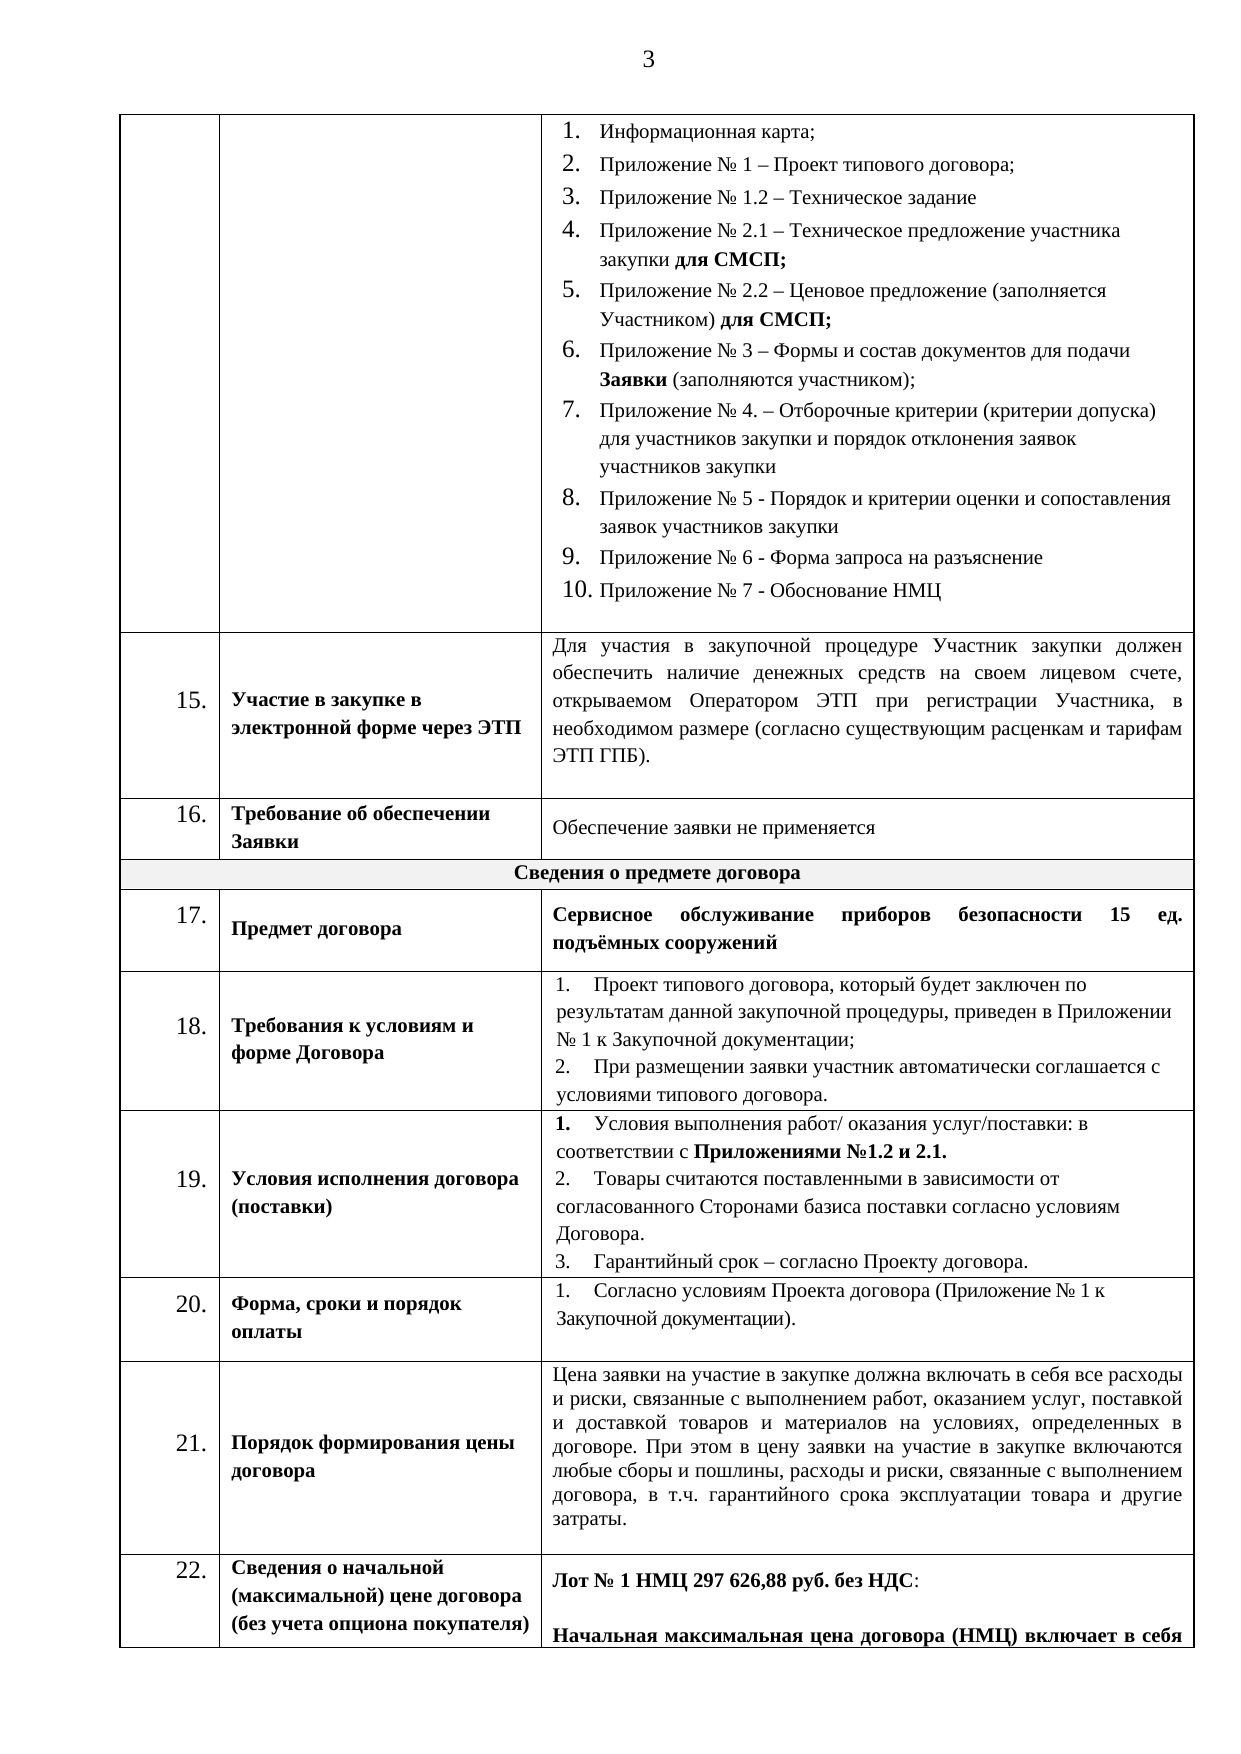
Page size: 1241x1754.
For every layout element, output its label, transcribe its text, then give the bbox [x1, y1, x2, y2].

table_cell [220, 1555, 541, 1647]
table_cell Требования к условиям и форме Договора [220, 972, 541, 1110]
table_cell Для участия в закупочной процедуре Участник закупки должен обеспечить наличие денежных средств на своем лицевом счете, открываемом Оператором ЭТП при регистрации Участника, в необходимом размере (согласно существующим расценкам и тарифам ЭТП ГПБ). [542, 633, 1193, 798]
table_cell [542, 115, 1193, 632]
table_cell [121, 1555, 219, 1647]
table_cell [121, 972, 219, 1110]
table_cell [121, 1278, 219, 1361]
table_cell [121, 633, 219, 798]
table_cell Сведения о предмете договора [121, 860, 1193, 888]
table_cell Требование об обеспечении Заявки [220, 799, 541, 859]
table_cell Участие в закупке в электронной форме через ЭТП [220, 633, 541, 798]
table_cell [220, 115, 541, 632]
table_cell [121, 1362, 219, 1554]
table_cell Форма, сроки и порядок оплаты [220, 1278, 541, 1361]
table_cell Цена заявки на участие в закупке должна включать в себя все расходы и риски, связанные с выполнением работ, оказанием услуг, поставкой и доставкой товаров и материалов на условиях, определенных в договоре. При этом в цену заявки на участие в закупке включаются любые сборы и пошлины, расходы и риски, связанные с выполнением договора, в т.ч. гарантийного срока эксплуатации товара и другие затраты. [542, 1362, 1193, 1554]
table_cell [121, 799, 219, 859]
table_cell Сервисное обслуживание приборов безопасности 15 ед. подъёмных сооружений [542, 890, 1193, 971]
table_cell Согласно условиям Проекта договора (Приложение № 1 к Закупочной документации). [542, 1278, 1193, 1361]
table_cell [121, 1111, 219, 1277]
table_cell Проект типового договора, который будет заключен по результатам данной закупочной процедуры, приведен в Приложении № 1 к Закупочной документации; При размещении заявки участник автоматически соглашается с условиями типового договора. [542, 972, 1193, 1110]
table_cell Условия выполнения работ/ оказания услуг/поставки: в соответствии с Приложениями №1.2 и 2.1. Товары считаются поставленными в зависимости от согласованного Сторонами базиса поставки согласно условиям Договора. Гарантийный срок – согласно Проекту договора. [542, 1111, 1193, 1277]
table_cell Условия исполнения договора (поставки) [220, 1111, 541, 1277]
table_cell Порядок формирования цены договора [220, 1362, 541, 1554]
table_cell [542, 1555, 1193, 1647]
table_cell Обеспечение заявки не применяется [542, 799, 1193, 859]
table_cell [121, 890, 219, 971]
table_cell [121, 115, 219, 632]
table_cell Предмет договора [220, 890, 541, 971]
